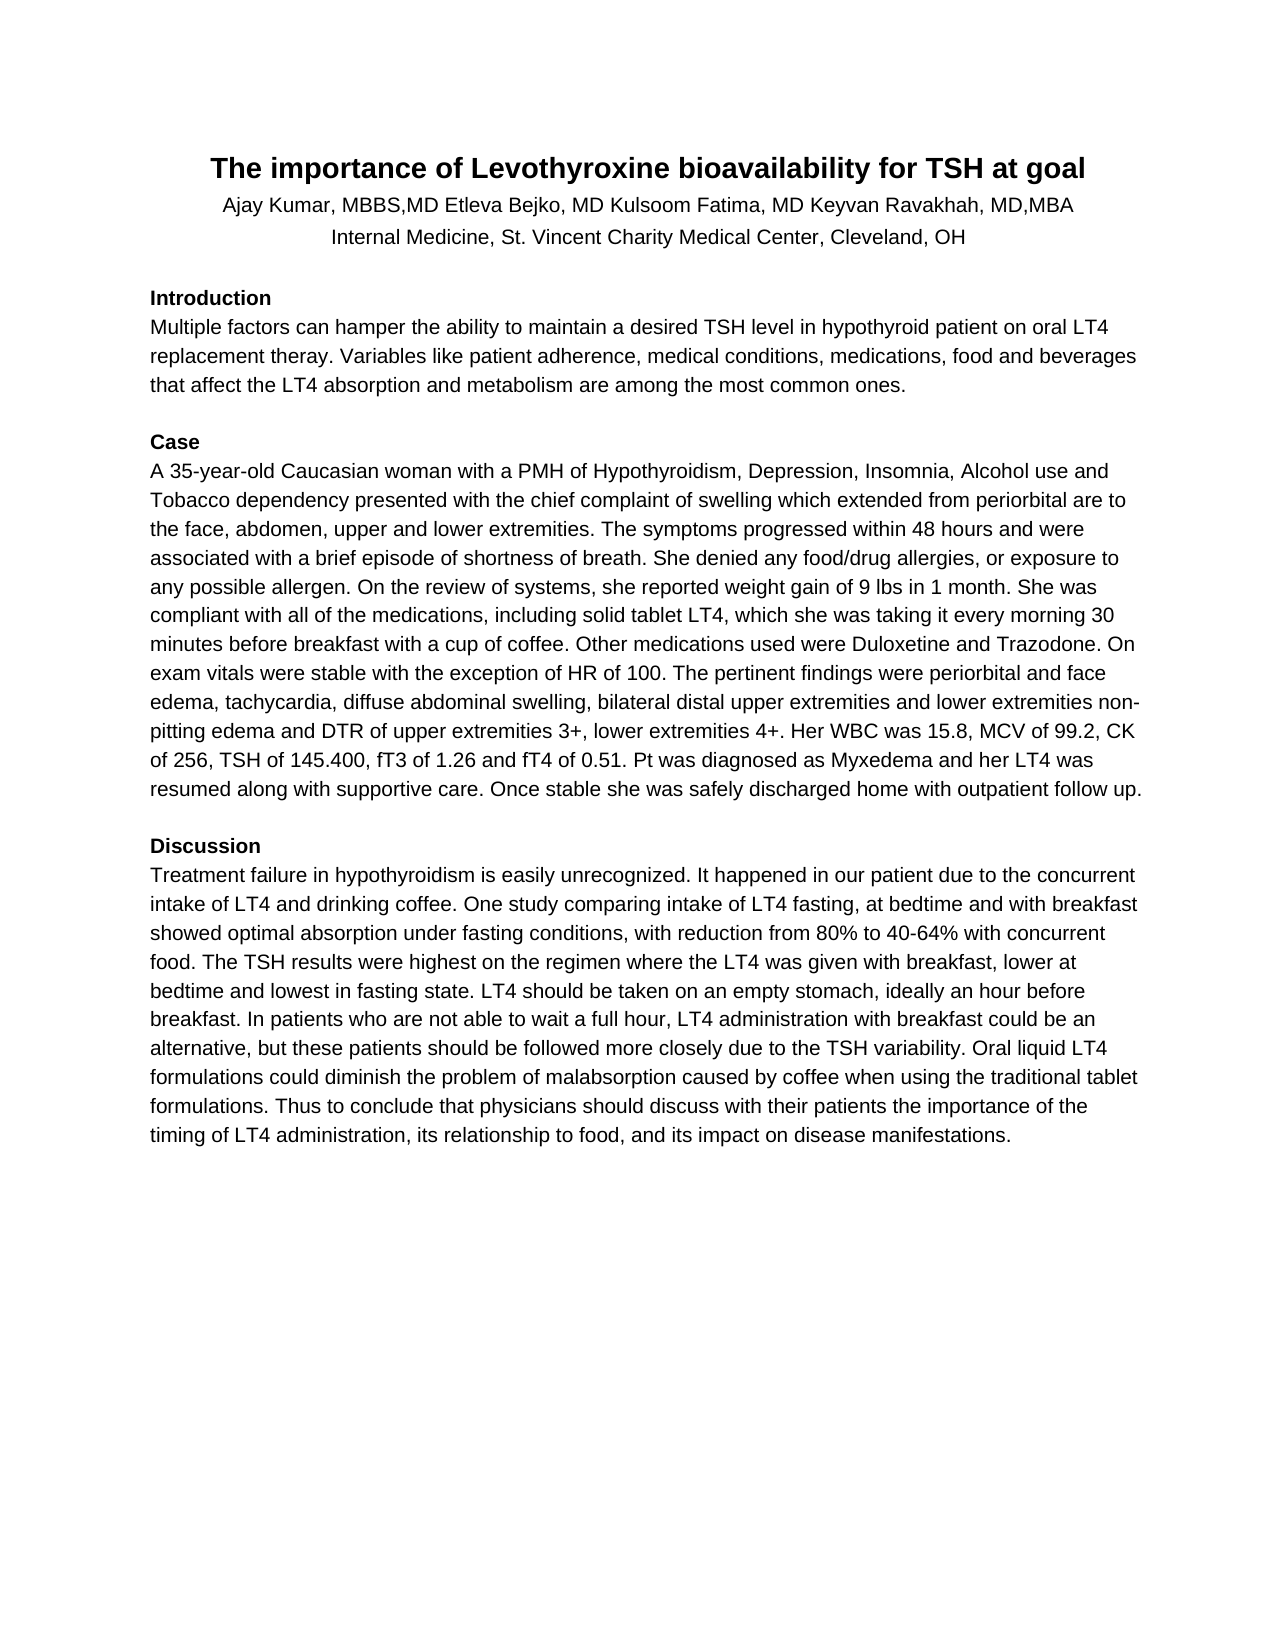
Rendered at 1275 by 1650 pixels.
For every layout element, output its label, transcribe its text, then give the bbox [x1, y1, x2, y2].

table_header The importance of Levothyroxine bioavailability for TSH at goal [149, 150, 1148, 187]
table_cell Ajay Kumar, MBBS,MD Etleva Bejko, MD Kulsoom Fatima, MD Keyvan Ravakhah, MD,MBA [149, 187, 1148, 219]
table_cell Introduction Multiple factors can hamper the ability to maintain a desired TSH level in hypothyroid patient on oral LT4 replacement theray. Variables like patient adherence, medical conditions, medications, food and beverages that affect the LT4 absorption and metabolism are among the most common ones. Case A 35-year-old Caucasian woman with a PMH of Hypothyroidism, Depression, Insomnia, Alcohol use and Tobacco dependency presented with the chief complaint of swelling which extended from periorbital are to the face, abdomen, upper and lower extremities. The symptoms progressed within 48 hours and were associated with a brief episode of shortness of breath. She denied any food/drug allergies, or exposure to any possible allergen. On the review of systems, she reported weight gain of 9 lbs in 1 month. She was compliant with all of the medications, including solid tablet LT4, which she was taking it every morning 30 minutes before breakfast with a cup of coffee. Other medications used were Duloxetine and Trazodone. On exam vitals were stable with the exception of HR of 100. The pertinent findings were periorbital and face edema, tachycardia, diffuse abdominal swelling, bilateral distal upper extremities and lower extremities non-pitting edema and DTR of upper extremities 3+, lower extremities 4+. Her WBC was 15.8, MCV of 99.2, CK of 256, TSH of 145.400, fT3 of 1.26 and fT4 of 0.51. Pt was diagnosed as Myxedema and her LT4 was resumed along with supportive care. Once stable she was safely discharged home with outpatient follow up. Discussion Treatment failure in hypothyroidism is easily unrecognized. It happened in our patient due to the concurrent intake of LT4 and drinking coffee. One study comparing intake of LT4 fasting, at bedtime and with breakfast showed optimal absorption under fasting conditions, with reduction from 80% to 40-64% with concurrent food. The TSH results were highest on the regimen where the LT4 was given with breakfast, lower at bedtime and lowest in fasting state. LT4 should be taken on an empty stomach, ideally an hour before breakfast. In patients who are not able to wait a full hour, LT4 administration with breakfast could be an alternative, but these patients should be followed more closely due to the TSH variability. Oral liquid LT4 formulations could diminish the problem of malabsorption caused by coffee when using the traditional tablet formulations. Thus to conclude that physicians should discuss with their patients the importance of the timing of LT4 administration, its relationship to food, and its impact on disease manifestations. [149, 251, 1148, 1148]
table_cell Internal Medicine, St. Vincent Charity Medical Center, Cleveland, OH [149, 219, 1148, 251]
